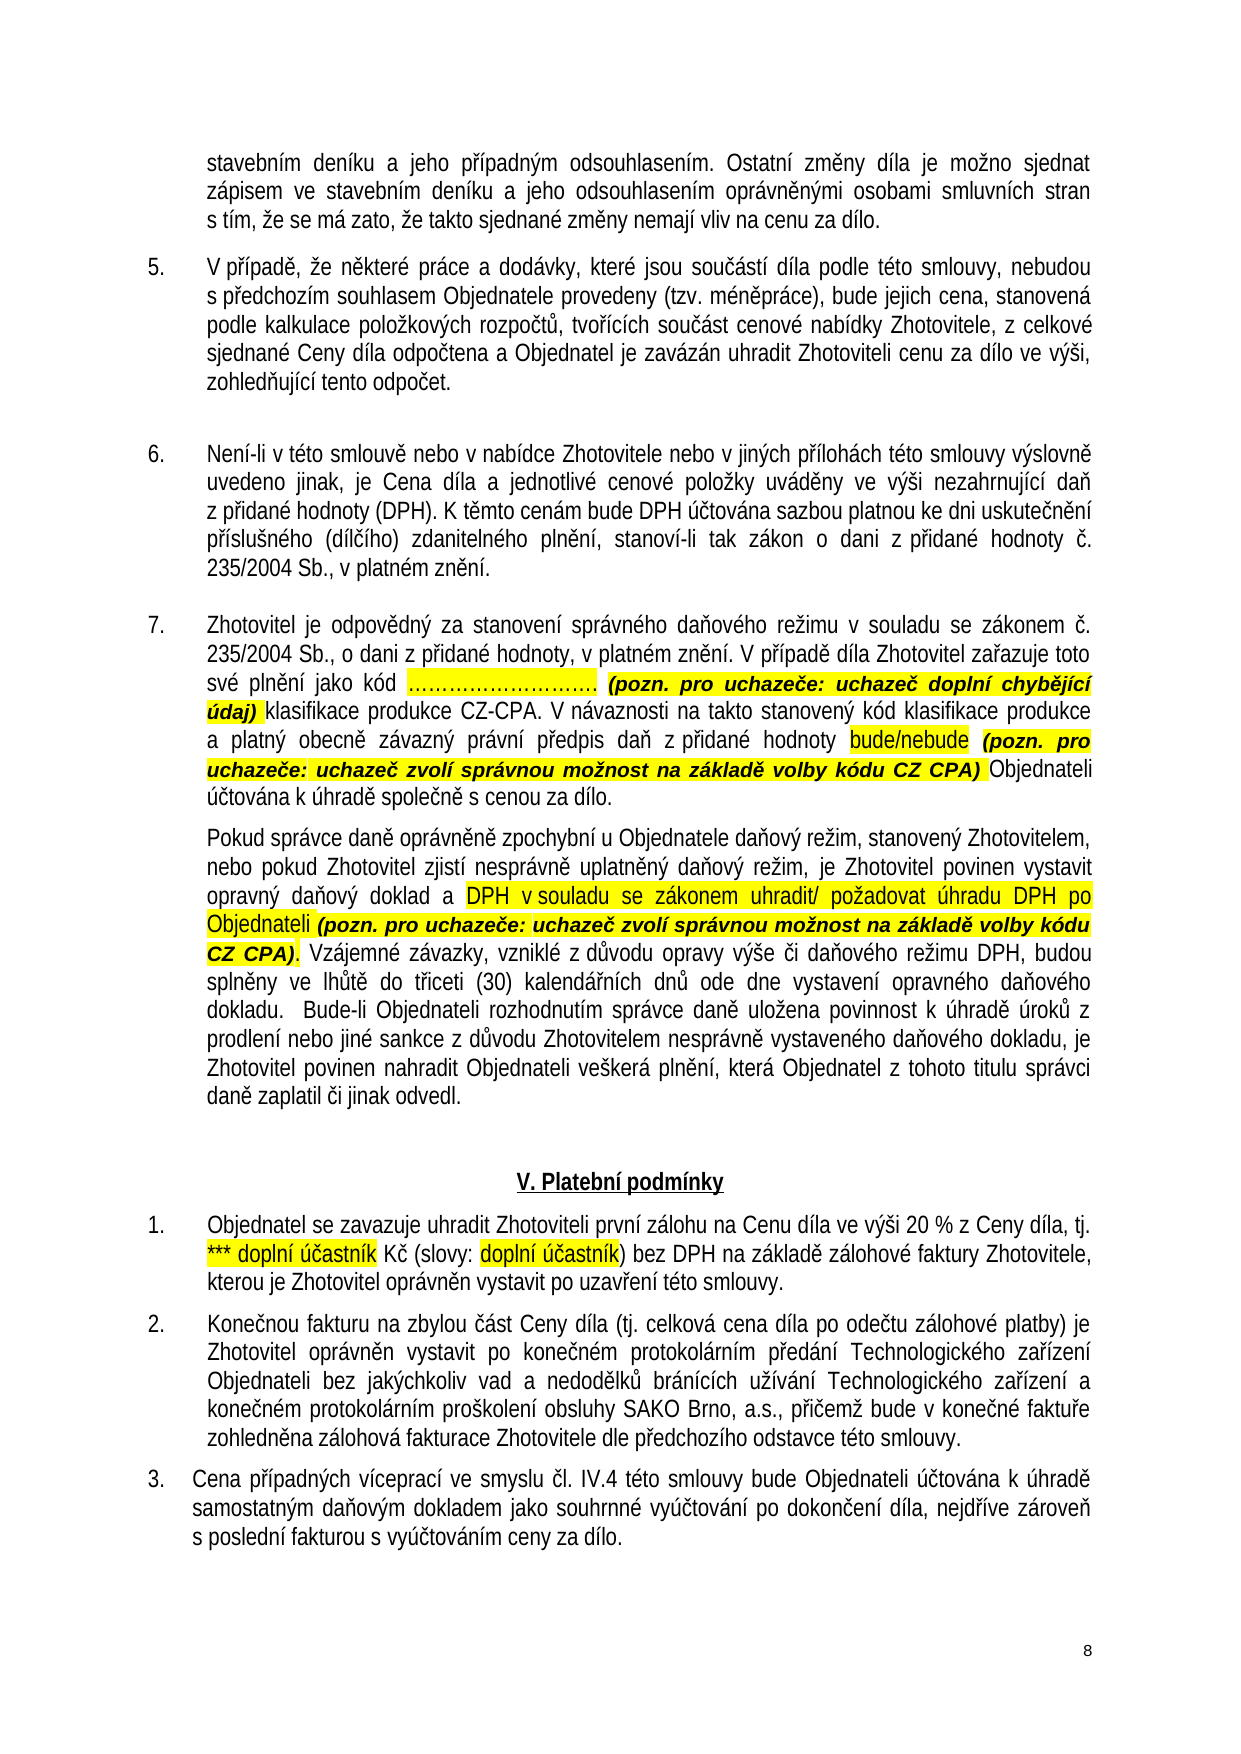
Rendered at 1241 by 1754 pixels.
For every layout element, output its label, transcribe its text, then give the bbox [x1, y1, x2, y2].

list Objednatel se zavazuje uhradit Zhotoviteli první zálohu na Cenu díla ve výši 20 % z Ceny díla, tj. *** doplní účastník Kč (slovy: doplní účastník) bez DPH na základě zálohové faktury Zhotovitele, kterou je Zhotovitel oprávněn vystavit po uzavření této smlouvy. [148, 1210, 1093, 1296]
list Cena případných víceprací ve smyslu čl. IV.4 této smlouvy bude Objednateli účtována k úhradě samostatným daňovým dokladem jako souhrnné vyúčtování po dokončení díla, nejdříve zároveň s poslední fakturou s vyúčtováním ceny za dílo. [148, 1464, 1093, 1550]
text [148, 148, 1093, 233]
list Zhotovitel je odpovědný za stanovení správného daňového režimu v souladu se zákonem č. 235/2004 Sb., o dani z přidané hodnoty, v platném znění. V případě díla Zhotovitel zařazuje toto své plnění jako kód ………………………. (pozn. pro uchazeče: uchazeč doplní chybějící údaj) klasifikace produkce CZ-CPA. V návaznosti na takto stanovený kód klasifikace produkce a platný obecně závazný právní předpis daň z přidané hodnoty bude/nebude (pozn. pro uchazeče: uchazeč zvolí správnou možnost na základě volby kódu CZ CPA) Objednateli účtována k úhradě společně s cenou za dílo. [148, 610, 1093, 811]
text Pokud správce daně oprávněně zpochybní u Objednatele daňový režim, stanovený Zhotovitelem, nebo pokud Zhotovitel zjistí nesprávně uplatněný daňový režim, je Zhotovitel povinen vystavit opravný daňový doklad a DPH v souladu se zákonem uhradit/ požadovat úhradu DPH po Objednateli (pozn. pro uchazeče: uchazeč zvolí správnou možnost na základě volby kódu CZ CPA). Vzájemné závazky, vzniklé z důvodu opravy výše či daňového režimu DPH, budou splněny ve lhůtě do třiceti (30) kalendářních dnů ode dne vystavení opravného daňového dokladu. Bude-li Objednateli rozhodnutím správce daně uložena povinnost k úhradě úroků z prodlení nebo jiné sankce z důvodu Zhotovitelem nesprávně vystaveného daňového dokladu, je Zhotovitel povinen nahradit Objednateli veškerá plnění, která Objednatel z tohoto titulu správci daně zaplatil či jinak odvedl. [207, 823, 1093, 1110]
list Konečnou fakturu na zbylou část Ceny díla (tj. celková cena díla po odečtu zálohové platby) je Zhotovitel oprávněn vystavit po konečném protokolárním předání Technologického zařízení Objednateli bez jakýchkoliv vad a nedodělků bránících užívání Technologického zařízení a konečném protokolárním proškolení obsluhy SAKO Brno, a.s., přičemž bude v konečné faktuře zohledněna zálohová fakturace Zhotovitele dle předchozího odstavce této smlouvy. [148, 1308, 1093, 1452]
list V případě, že některé práce a dodávky, které jsou součástí díla podle této smlouvy, nebudou s předchozím souhlasem Objednatele provedeny (tzv. méněpráce), bude jejich cena, stanovená podle kalkulace položkových rozpočtů, tvořících součást cenové nabídky Zhotovitele, z celkové sjednané Ceny díla odpočtena a Objednatel je zavázán uhradit Zhotoviteli cenu za dílo ve výši, zohledňující tento odpočet. [148, 252, 1093, 396]
list Není-li v této smlouvě nebo v nabídce Zhotovitele nebo v jiných přílohách této smlouvy výslovně uvedeno jinak, je Cena díla a jednotlivé cenové položky uváděny ve výši nezahrnující daň z přidané hodnoty (DPH). K těmto cenám bude DPH účtována sazbou platnou ke dni uskutečnění příslušného (dílčího) zdanitelného plnění, stanoví-li tak zákon o dani z přidané hodnoty č. 235/2004 Sb., v platném znění. [148, 438, 1093, 582]
text V. Platební podmínky [148, 1167, 1093, 1196]
